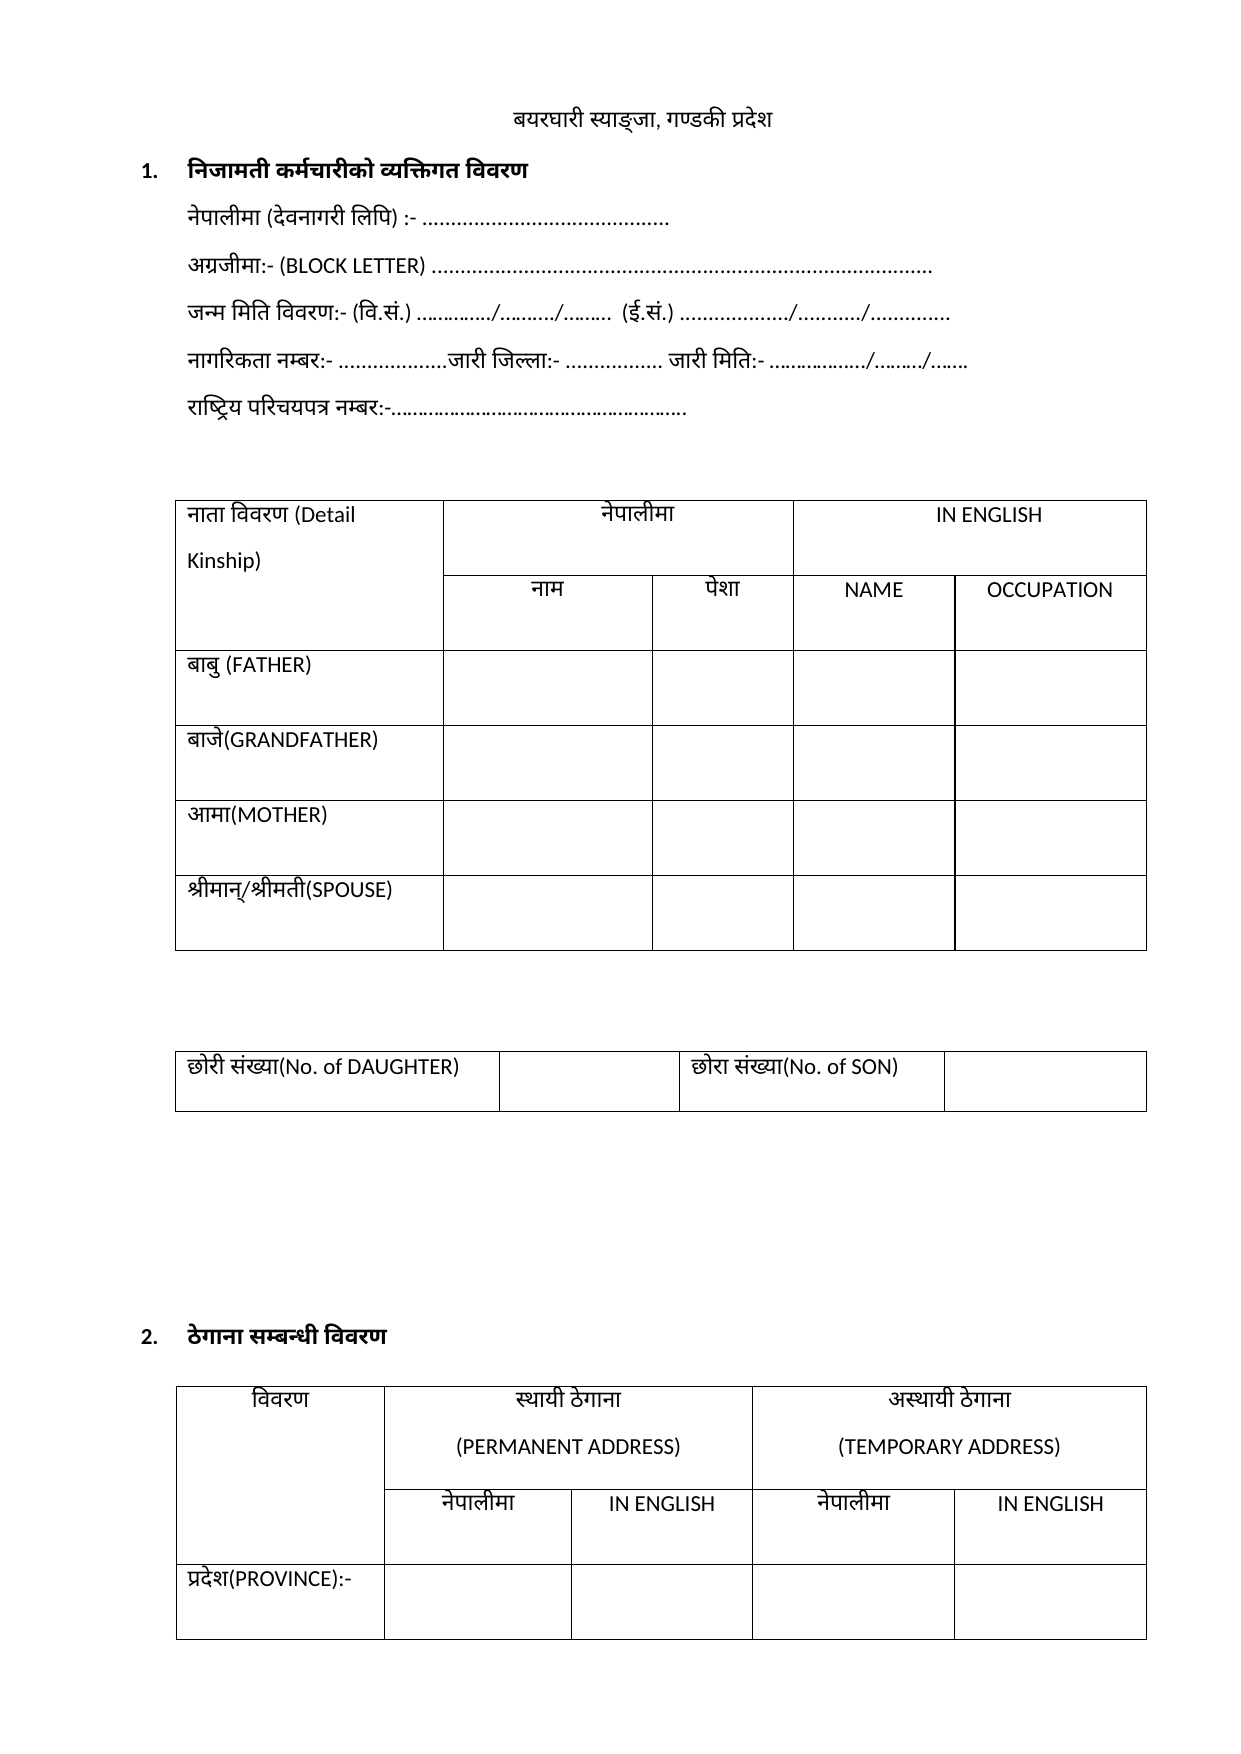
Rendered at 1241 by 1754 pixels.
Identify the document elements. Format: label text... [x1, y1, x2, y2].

text नेपालीमा (देवनागरी लिपि) :- ........................................... [187, 203, 1135, 235]
table_cell नेपालीमा [385, 1490, 571, 1563]
table_cell श्रीमान्/श्रीमती(SPOUSE) [176, 876, 443, 949]
table_header छोरी संख्या(No. of DAUGHTER) [176, 1052, 499, 1111]
table_cell [444, 726, 652, 799]
table_cell IN ENGLISH [955, 1490, 1146, 1563]
table_cell पेशा [653, 576, 793, 649]
table_cell [444, 876, 652, 949]
table_cell [653, 876, 793, 949]
text अग्रजीमा:- (BLOCK LETTER) ....................................................................................... [187, 251, 1135, 282]
text राष्ट्रिय परिचयपत्र नम्बर:-……………………………………………….. [187, 393, 1135, 425]
table_cell आमा(MOTHER) [176, 801, 443, 874]
table_header IN ENGLISH [794, 501, 1146, 574]
text जन्म मिति विवरण:- (वि.सं.) …………../……..../……… (ई.सं.) .................../.........../.............. [187, 298, 1135, 330]
table_cell [956, 726, 1146, 799]
table_cell [794, 876, 954, 949]
table_header नेपालीमा [444, 501, 793, 574]
table_header [500, 1052, 679, 1111]
table_header छोरा संख्या(No. of SON) [680, 1052, 944, 1111]
table_header विवरण [177, 1387, 384, 1563]
table_header [945, 1052, 1146, 1111]
table_cell IN ENGLISH [572, 1490, 752, 1563]
table_cell NAME [794, 576, 954, 649]
table_cell [956, 801, 1146, 874]
table_cell [794, 726, 954, 799]
table_cell [444, 651, 652, 724]
table_cell [444, 801, 652, 874]
table_cell [753, 1565, 954, 1638]
table_cell बाबु (FATHER) [176, 651, 443, 724]
table_cell प्रदेश(PROVINCE):- [177, 1565, 384, 1638]
table_cell [385, 1565, 571, 1638]
table_cell [794, 801, 954, 874]
table_header अस्थायी ठेगाना (TEMPORARY ADDRESS) [753, 1387, 1146, 1488]
table_cell [956, 876, 1146, 949]
table_cell [653, 651, 793, 724]
list ठेगाना सम्बन्धी विवरण [141, 1322, 1135, 1354]
table_cell OCCUPATION [956, 576, 1146, 649]
table_cell [956, 651, 1146, 724]
table_cell नाम [444, 576, 652, 649]
text बयरघारी स्याङ्जा, गण्डकी प्रदेश [150, 105, 1135, 137]
table_header नाता विवरण (Detail Kinship) [176, 501, 443, 649]
table_cell [794, 651, 954, 724]
text नागरिकता नम्बर:- ...................जारी जिल्ला:- ................. जारी मिति:- …………….../………/……. [187, 346, 1135, 377]
table_cell नेपालीमा [753, 1490, 954, 1563]
table_header स्थायी ठेगाना (PERMANENT ADDRESS) [385, 1387, 752, 1488]
table_cell [955, 1565, 1146, 1638]
table_cell [572, 1565, 752, 1638]
table_cell [653, 726, 793, 799]
table_cell बाजे(GRANDFATHER) [176, 726, 443, 799]
table_cell [653, 801, 793, 874]
list निजामती कर्मचारीको व्यक्तिगत विवरण [141, 156, 1135, 187]
